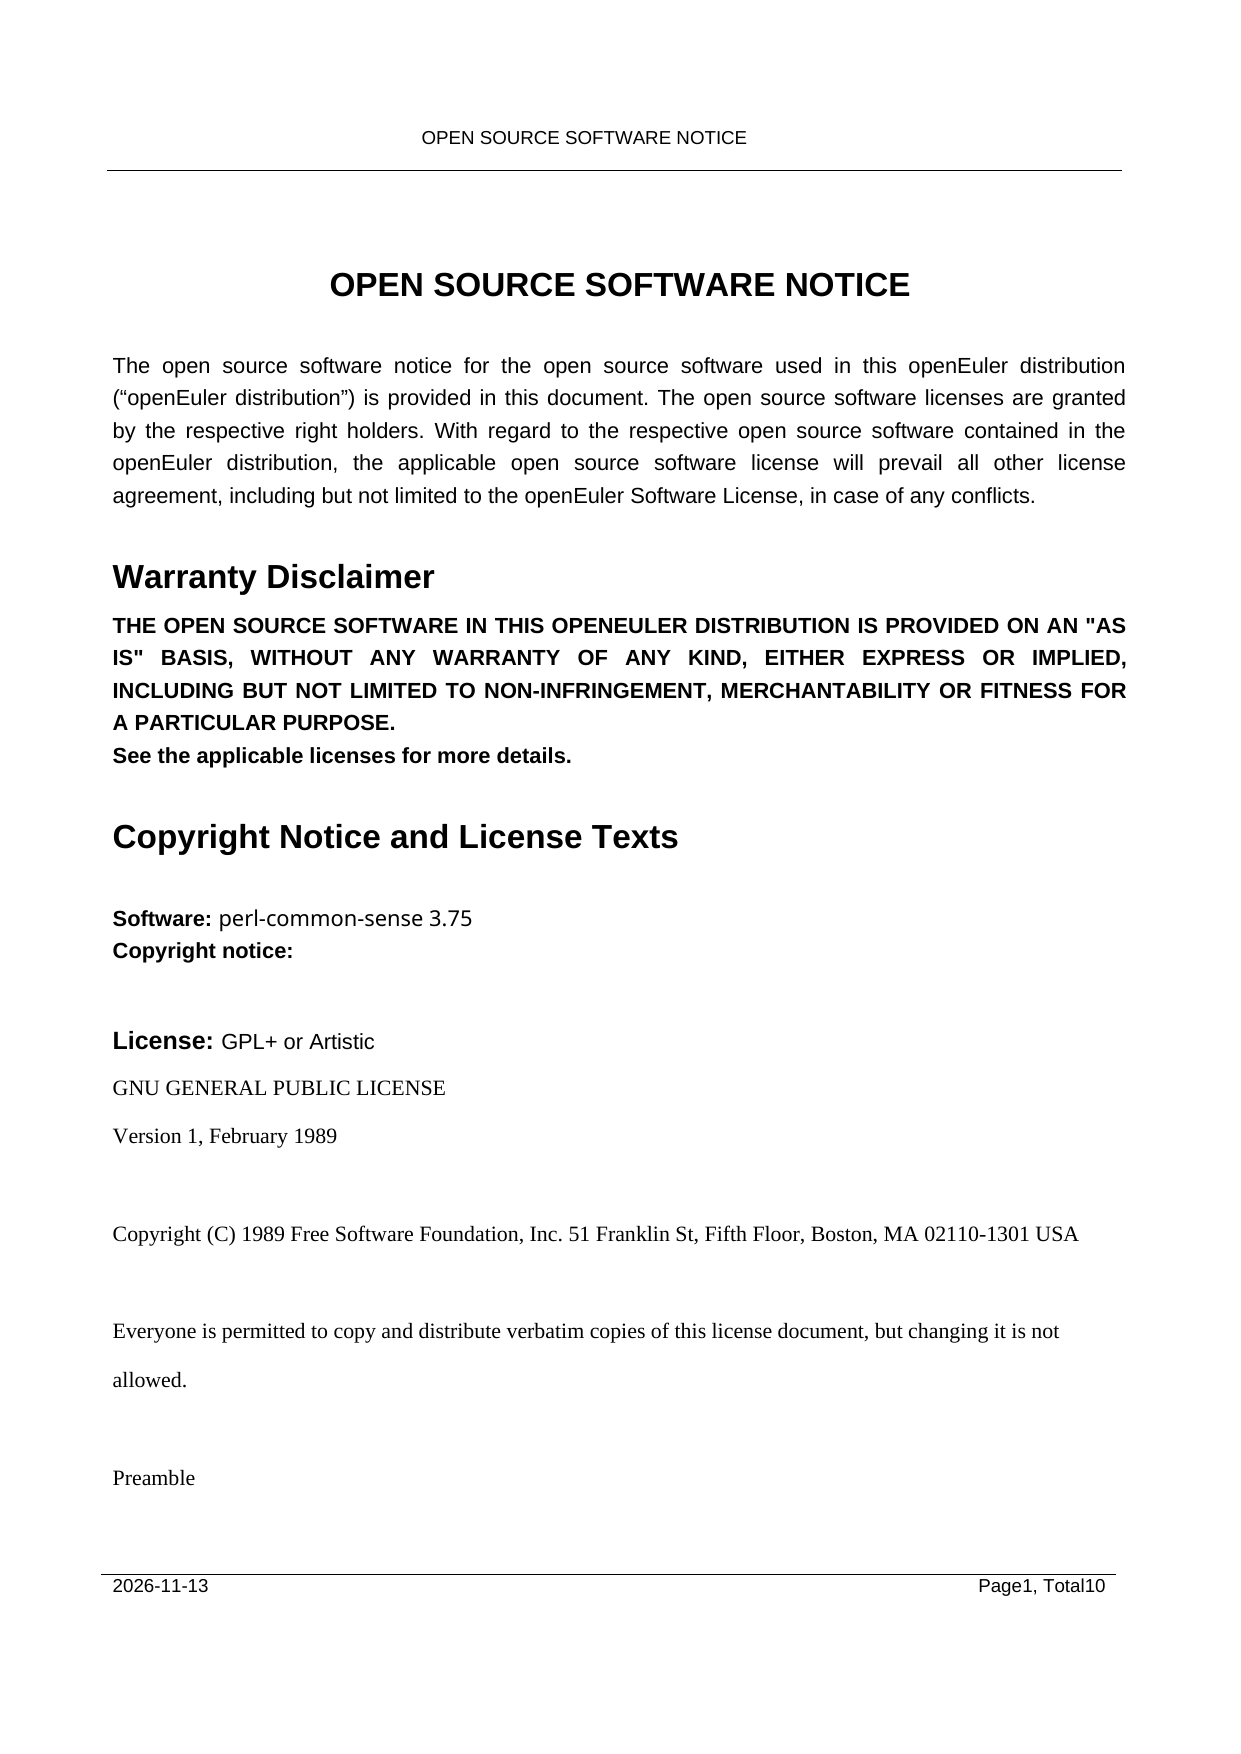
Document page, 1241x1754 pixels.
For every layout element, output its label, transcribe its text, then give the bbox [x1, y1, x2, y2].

text Copyright notice: [112, 934, 1128, 966]
text Copyright Notice and License Texts [112, 804, 1128, 869]
text The open source software notice for the open source software used in this openEuler distribution (“openEuler distribution”) is provided in this document. The open source software licenses are granted by the respective right holders. With regard to the respective open source software contained in the openEuler distribution, the applicable open source software license will prevail all other license agreement, including but not limited to the openEuler Software License, in case of any conflicts. [112, 349, 1128, 511]
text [112, 1071, 1128, 1493]
text Warranty Disclaimer [112, 544, 1128, 609]
text OPEN SOURCE SOFTWARE NOTICE [112, 251, 1128, 316]
text THE OPEN SOURCE SOFTWARE IN THIS OPENEULER DISTRIBUTION IS PROVIDED ON AN "AS IS" BASIS, WITHOUT ANY WARRANTY OF ANY KIND, EITHER EXPRESS OR IMPLIED, INCLUDING BUT NOT LIMITED TO NON-INFRINGEMENT, MERCHANTABILITY OR FITNESS FOR A PARTICULAR PURPOSE. See the applicable licenses for more details. [112, 609, 1128, 771]
text Software: perl-common-sense 3.75 [112, 901, 1128, 934]
text License: GPL+ or Artistic [112, 1024, 1128, 1057]
